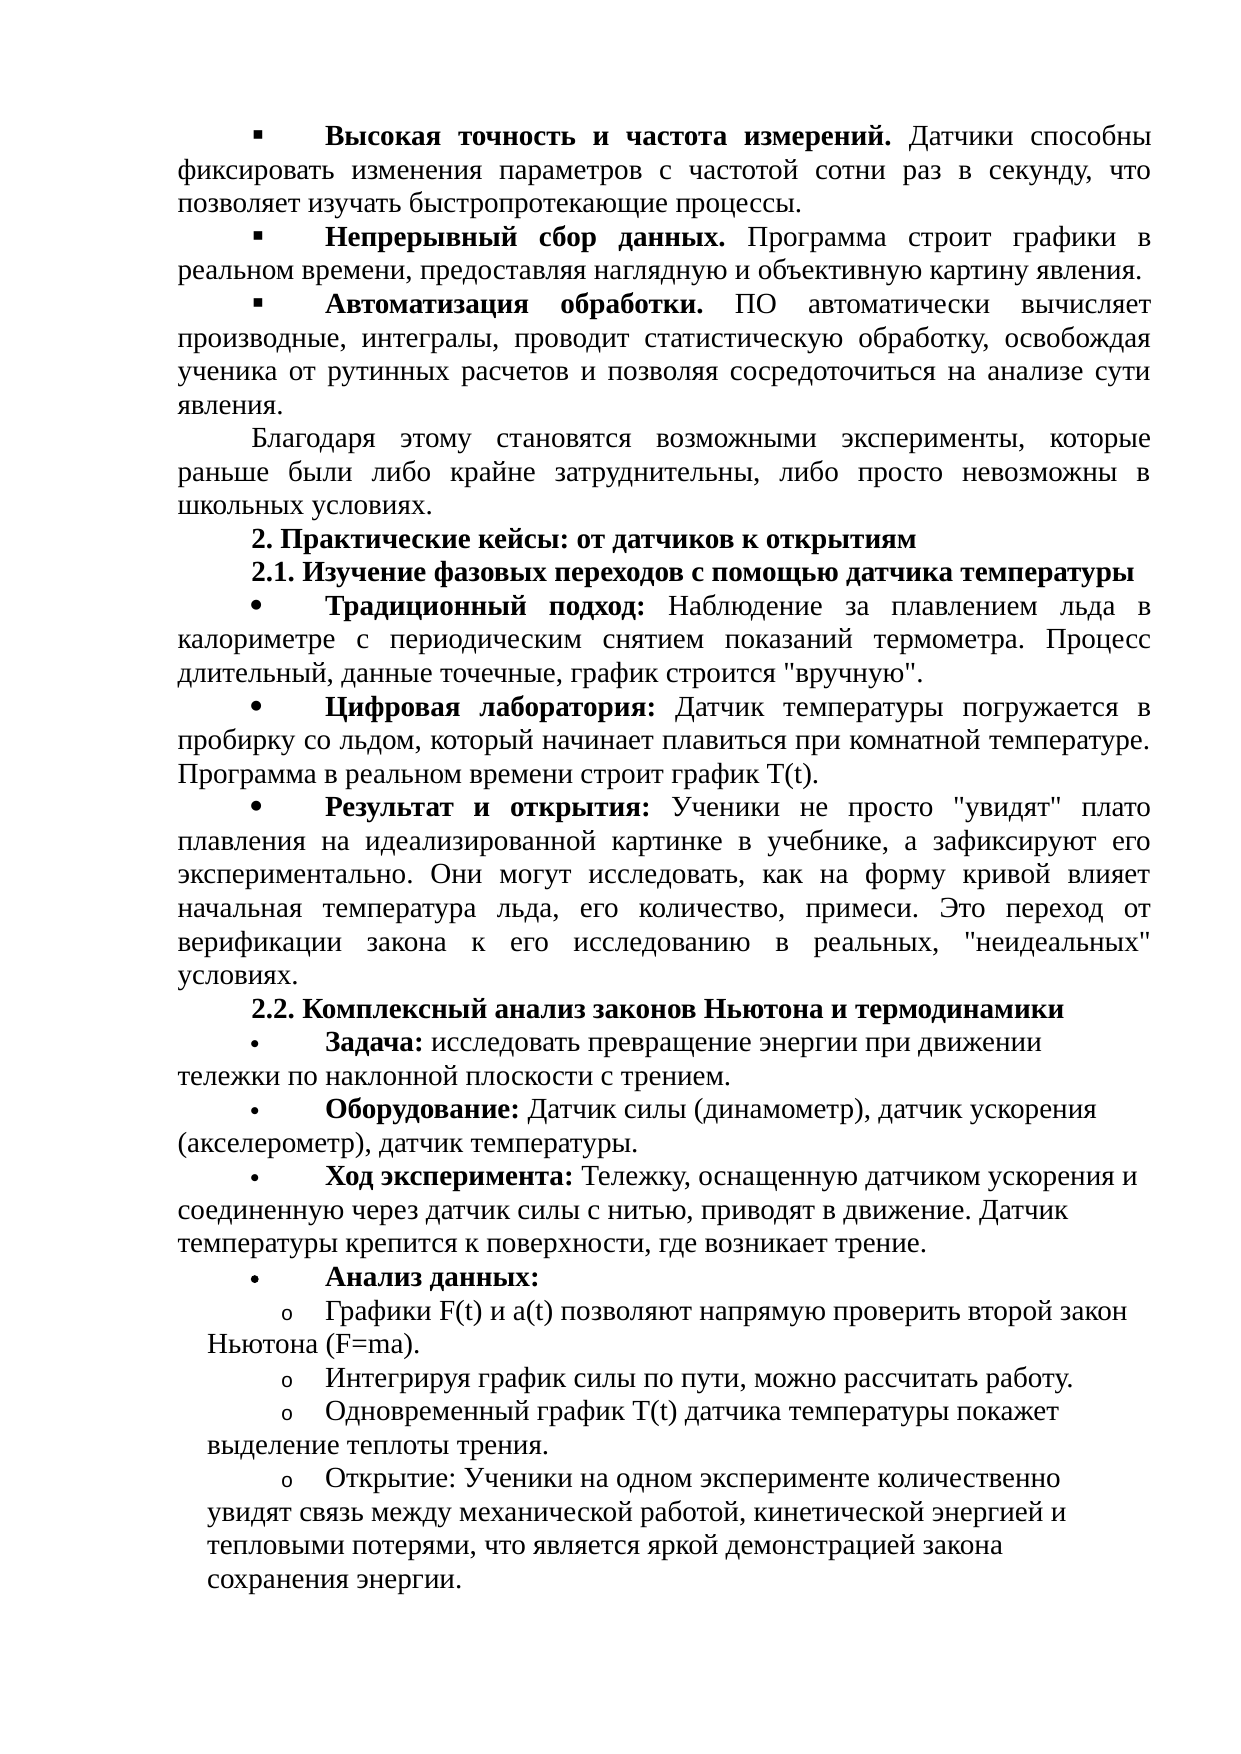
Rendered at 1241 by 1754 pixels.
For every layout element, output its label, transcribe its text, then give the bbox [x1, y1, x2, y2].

text Благодаря этому становятся возможными эксперименты, которые раньше были либо крайне затруднительны, либо просто невозможны в школьных условиях. [177, 420, 1152, 521]
list Высокая точность и частота измерений. Датчики способны фиксировать изменения параметров с частотой сотни раз в секунду, что позволяет изучать быстропротекающие процессы. [177, 118, 1152, 219]
list Традиционный подход: Наблюдение за плавлением льда в калориметре с периодическим снятием показаний термометра. Процесс длительный, данные точечные, график строится "вручную". [177, 588, 1152, 689]
list Оборудование: Датчик силы (динамометр), датчик ускорения (акселерометр), датчик температуры. [177, 1091, 1152, 1158]
text 2.1. Изучение фазовых переходов с помощью датчика температуры [177, 554, 1152, 588]
list Открытие: Ученики на одном эксперименте количественно увидят связь между механической работой, кинетической энергией и тепловыми потерями, что является яркой демонстрацией закона сохранения энергии. [207, 1460, 1152, 1594]
list Интегрируя график силы по пути, можно рассчитать работу. [207, 1360, 1152, 1393]
list Одновременный график T(t) датчика температуры покажет выделение теплоты трения. [207, 1393, 1152, 1460]
list Автоматизация обработки. ПО автоматически вычисляет производные, интегралы, проводит статистическую обработку, освобождая ученика от рутинных расчетов и позволяя сосредоточиться на анализе сути явления. [177, 286, 1152, 420]
list Непрерывный сбор данных. Программа строит графики в реальном времени, предоставляя наглядную и объективную картину явления. [177, 219, 1152, 286]
list Анализ данных: [177, 1259, 1152, 1293]
text 2. Практические кейсы: от датчиков к открытиям [177, 521, 1152, 554]
list Задача: исследовать превращение энергии при движении тележки по наклонной плоскости с трением. [177, 1024, 1152, 1091]
list Результат и открытия: Ученики не просто "увидят" плато плавления на идеализированной картинке в учебнике, а зафиксируют его экспериментально. Они могут исследовать, как на форму кривой влияет начальная температура льда, его количество, примеси. Это переход от верификации закона к его исследованию в реальных, "неидеальных" условиях. [177, 789, 1152, 991]
list Ход эксперимента: Тележку, оснащенную датчиком ускорения и соединенную через датчик силы с нитью, приводят в движение. Датчик температуры крепится к поверхности, где возникает трение. [177, 1158, 1152, 1259]
list Цифровая лаборатория: Датчик температуры погружается в пробирку со льдом, который начинает плавиться при комнатной температуре. Программа в реальном времени строит график T(t). [177, 689, 1152, 789]
list Графики F(t) и a(t) позволяют напрямую проверить второй закон Ньютона (F=ma). [207, 1293, 1152, 1360]
text 2.2. Комплексный анализ законов Ньютона и термодинамики [177, 991, 1152, 1024]
